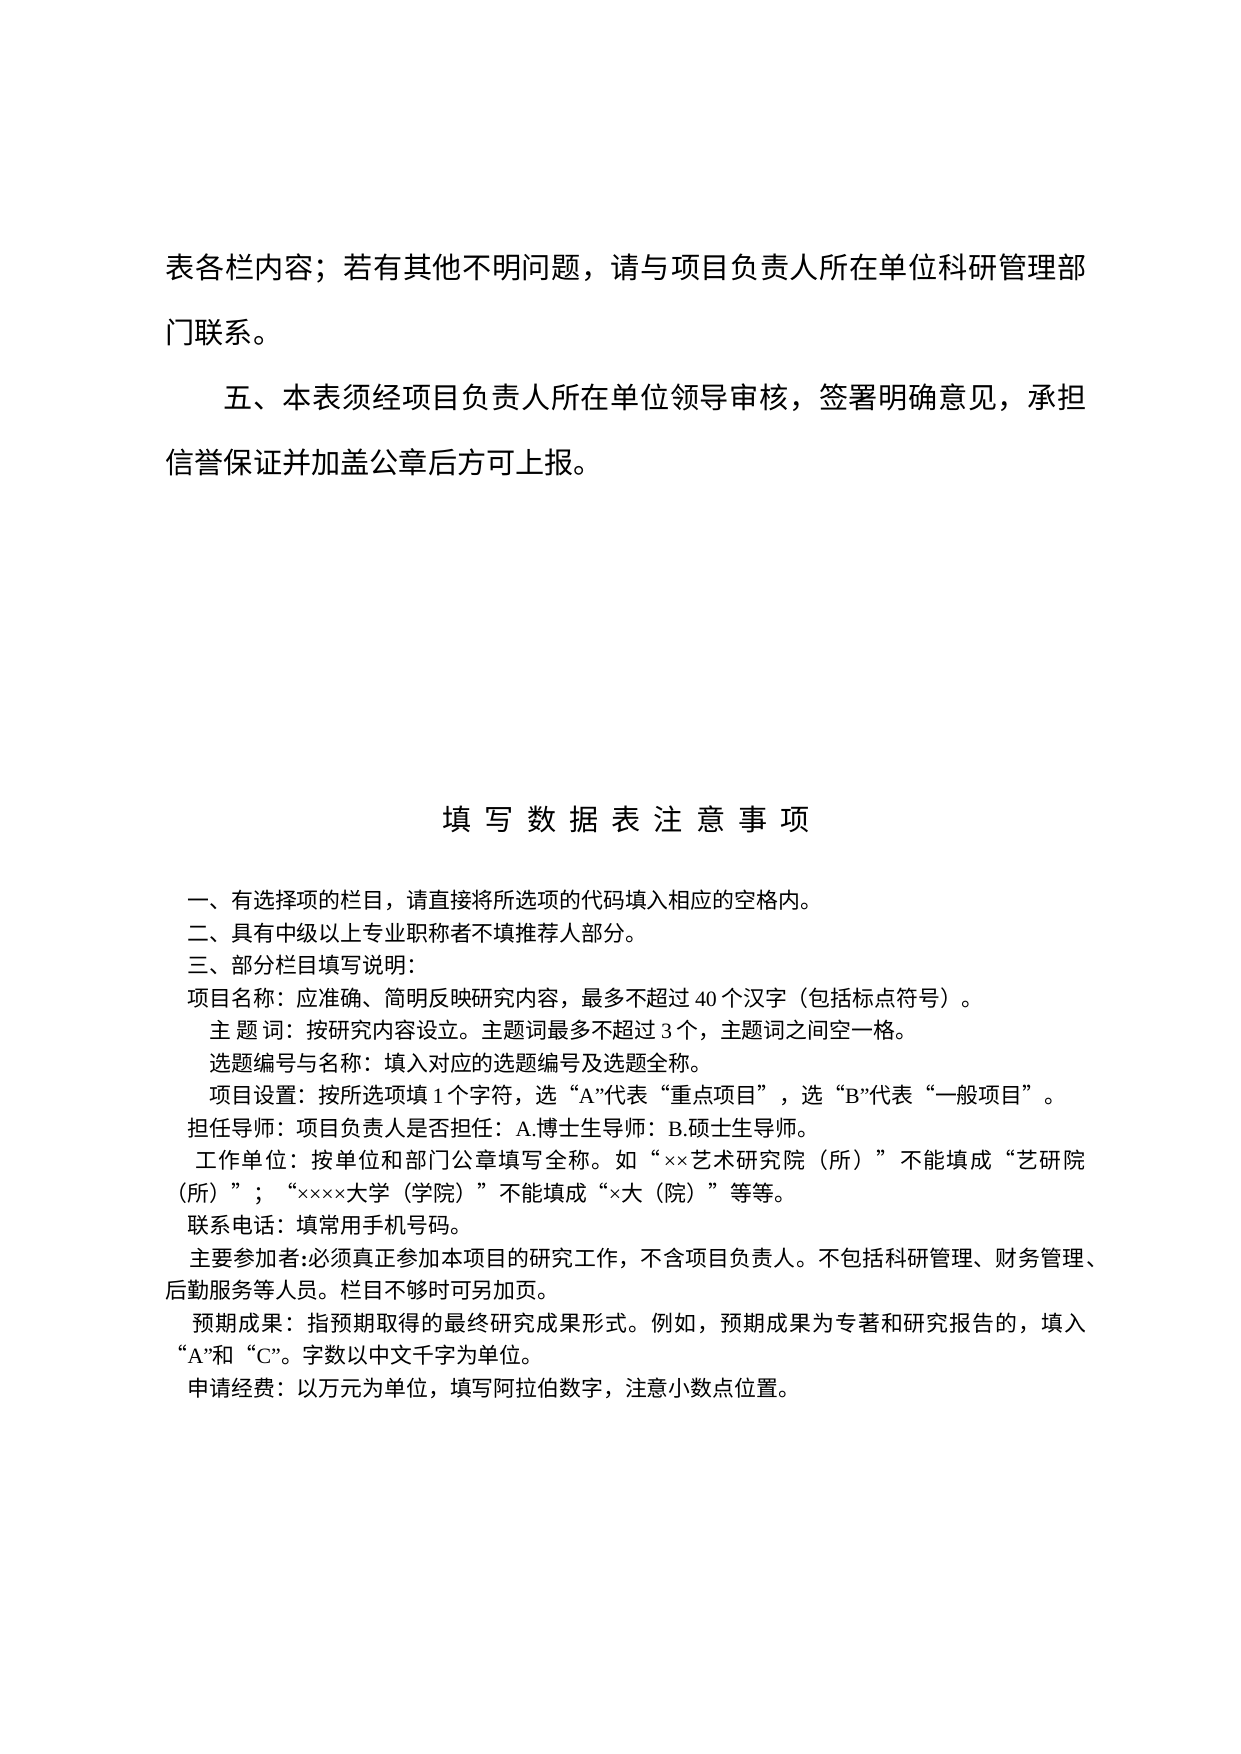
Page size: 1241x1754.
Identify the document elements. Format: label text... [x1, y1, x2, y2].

text 一、有选择项的栏目，请直接将所选项的代码填入相应的空格内。 [165, 883, 1087, 915]
text 预期成果：指预期取得的最终研究成果形式。例如，预期成果为专著和研究报告的，填入“A”和“C”。字数以中文千字为单位。 [165, 1305, 1087, 1370]
text 担任导师：项目负责人是否担任：A.博士生导师：B.硕士生导师。 [165, 1110, 1087, 1143]
text 项目名称：应准确、简明反映研究内容，最多不超过40个汉字（包括标点符号）。 [165, 980, 1087, 1013]
text 填 写 数 据 表 注 意 事 项 [165, 785, 1087, 850]
text 选题编号与名称：填入对应的选题编号及选题全称。 [165, 1045, 1087, 1078]
text 主要参加者:必须真正参加本项目的研究工作，不含项目负责人。不包括科研管理、财务管理、后勤服务等人员。栏目不够时可另加页。 [165, 1240, 1087, 1305]
text 二、具有中级以上专业职称者不填推荐人部分。 [165, 915, 1087, 948]
text 申请经费：以万元为单位，填写阿拉伯数字，注意小数点位置。 [165, 1370, 1087, 1403]
text 工作单位：按单位和部门公章填写全称。如“××艺术研究院（所）”不能填成“艺研院（所）”；“××××大学（学院）”不能填成“×大（院）”等等。 [165, 1143, 1087, 1208]
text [165, 233, 1087, 363]
text 主 题 词：按研究内容设立。主题词最多不超过3个，主题词之间空一格。 [165, 1013, 1087, 1045]
text 联系电话：填常用手机号码。 [165, 1208, 1087, 1240]
text 三、部分栏目填写说明： [165, 948, 1087, 980]
text 五、本表须经项目负责人所在单位领导审核，签署明确意见，承担信誉保证并加盖公章后方可上报。 [165, 363, 1087, 493]
text 项目设置：按所选项填1个字符，选“A”代表“重点项目”，选“B”代表“一般项目”。 [165, 1078, 1087, 1110]
